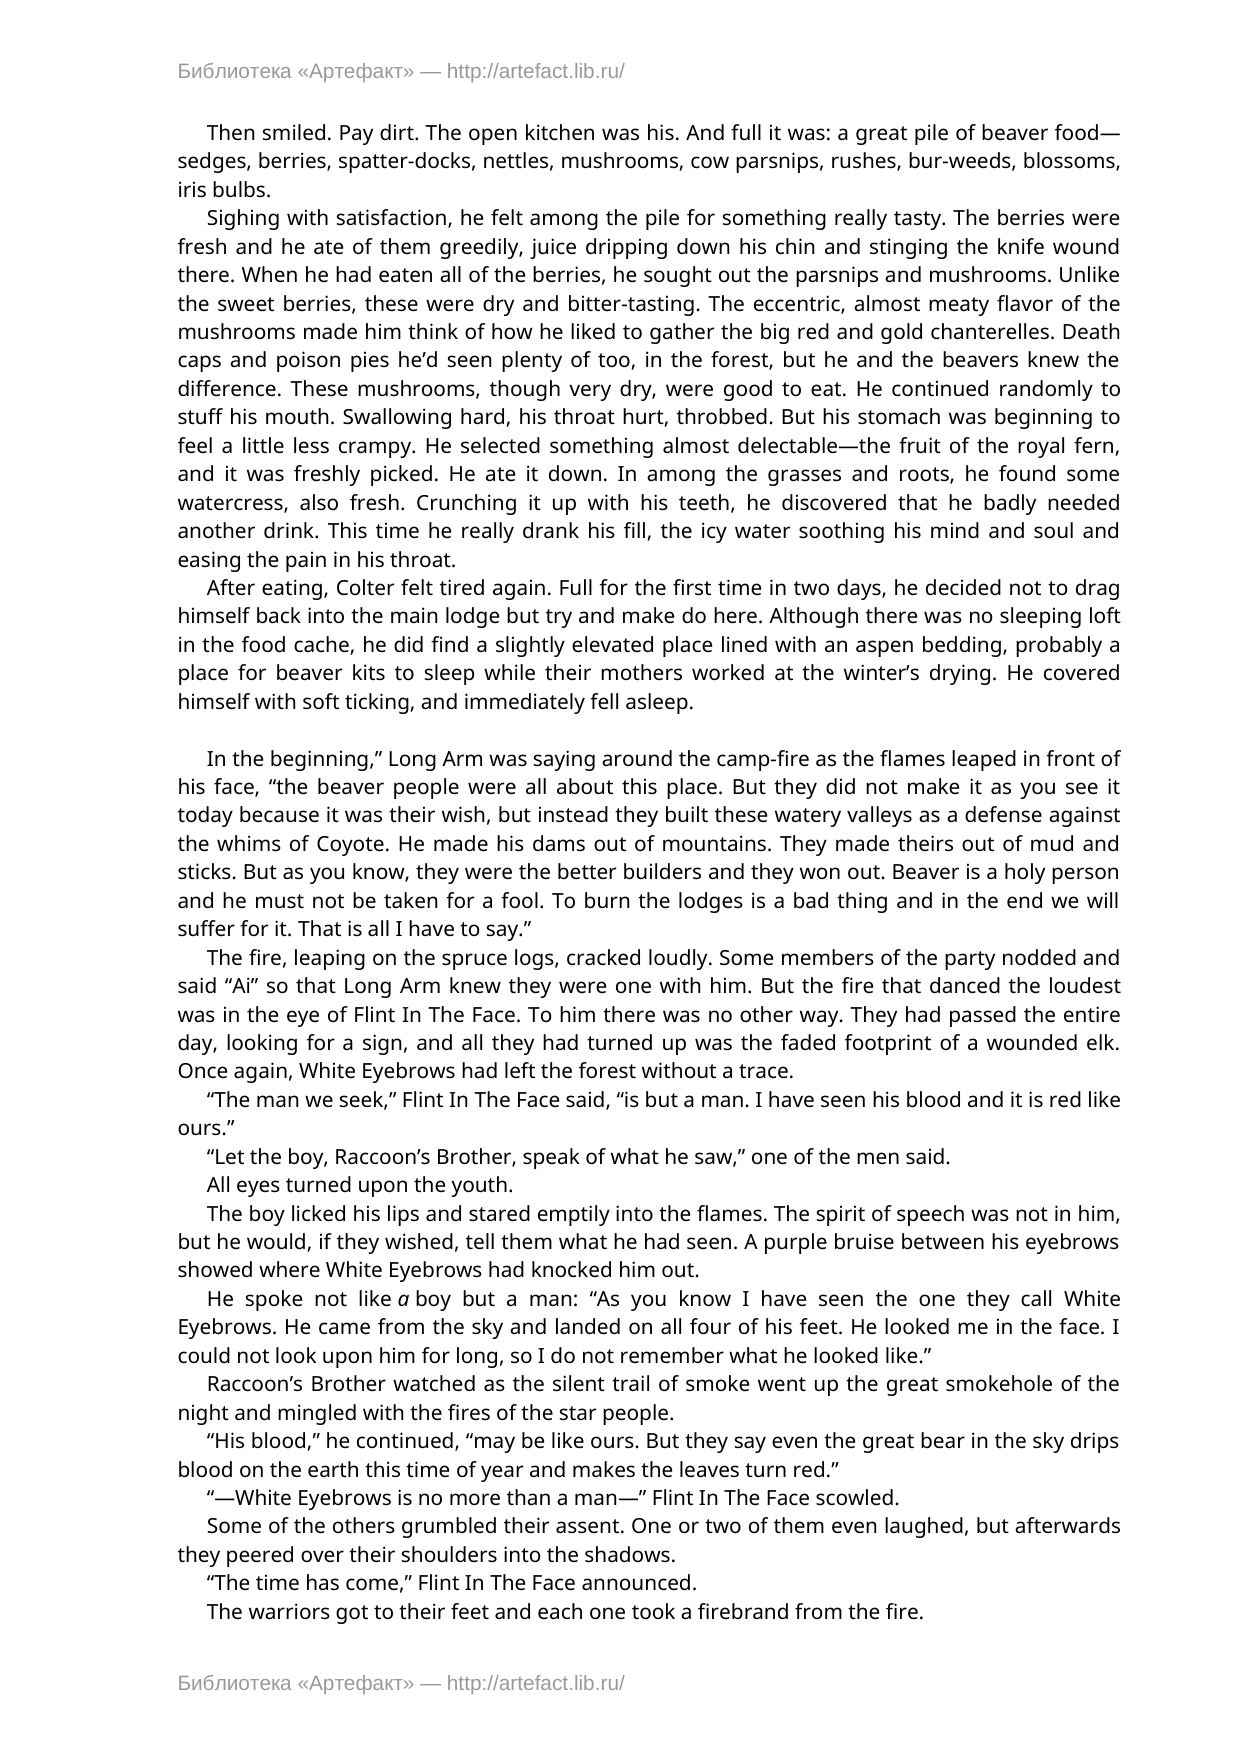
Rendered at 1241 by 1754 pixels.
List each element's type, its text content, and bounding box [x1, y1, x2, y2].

text The boy licked his lips and stared emptily into the flames. The spirit of speech was not in him, but he would, if they wished, tell them what he had seen. A purple bruise between his eyebrows showed where White Eyebrows had knocked him out. [177, 1199, 1122, 1284]
text All eyes turned upon the youth. [177, 1170, 1122, 1199]
text “—White Eyebrows is no more than a man—” Flint In The Face scowled. [177, 1483, 1122, 1512]
text The warriors got to their feet and each one took a firebrand from the fire. [177, 1597, 1122, 1625]
text Then smiled. Pay dirt. The open kitchen was his. And full it was: a great pile of beaver food—sedges, berries, spatter-docks, nettles, mushrooms, cow parsnips, rushes, bur-weeds, blossoms, iris bulbs. [177, 118, 1122, 203]
text He spoke not like a boy but a man: “As you know I have seen the one they call White Eyebrows. He came from the sky and landed on all four of his feet. He looked me in the face. I could not look upon him for long, so I do not remember what he looked like.” [177, 1284, 1122, 1369]
text The fire, leaping on the spruce logs, cracked loudly. Some members of the party nodded and said “Ai” so that Long Arm knew they were one with him. But the fire that danced the loudest was in the eye of Flint In The Face. To him there was no other way. They had passed the entire day, looking for a sign, and all they had turned up was the faded footprint of a wounded elk. Once again, White Eyebrows had left the forest without a trace. [177, 943, 1122, 1085]
text “The man we seek,” Flint In The Face said, “is but a man. I have seen his blood and it is red like ours.” [177, 1085, 1122, 1142]
text Raccoon’s Brother watched as the silent trail of smoke went up the great smokehole of the night and mingled with the fires of the star people. [177, 1369, 1122, 1426]
text “His blood,” he continued, “may be like ours. But they say even the great bear in the sky drips blood on the earth this time of year and makes the leaves turn red.” [177, 1426, 1122, 1483]
text “Let the boy, Raccoon’s Brother, speak of what he saw,” one of the men said. [177, 1142, 1122, 1170]
text Sighing with satisfaction, he felt among the pile for something really tasty. The berries were fresh and he ate of them greedily, juice dripping down his chin and stinging the knife wound there. When he had eaten all of the berries, he sought out the parsnips and mushrooms. Unlike the sweet berries, these were dry and bitter-tasting. The eccentric, almost meaty flavor of the mushrooms made him think of how he liked to gather the big red and gold chanterelles. Death caps and poison pies he’d seen plenty of too, in the forest, but he and the beavers knew the difference. These mushrooms, though very dry, were good to eat. He continued randomly to stuff his mouth. Swallowing hard, his throat hurt, throbbed. But his stomach was beginning to feel a little less crampy. He selected something almost delectable—the fruit of the royal fern, and it was freshly picked. He ate it down. In among the grasses and roots, he found some watercress, also fresh. Crunching it up with his teeth, he discovered that he badly needed another drink. This time he really drank his fill, the icy water soothing his mind and soul and easing the pain in his throat. [177, 203, 1122, 573]
text “The time has come,” Flint In The Face announced. [177, 1568, 1122, 1597]
text In the beginning,” Long Arm was saying around the camp-fire as the flames leaped in front of his face, “the beaver people were all about this place. But they did not make it as you see it today because it was their wish, but instead they built these watery valleys as a defense against the whims of Coyote. He made his dams out of mountains. They made theirs out of mud and sticks. But as you know, they were the better builders and they won out. Beaver is a holy person and he must not be taken for a fool. To burn the lodges is a bad thing and in the end we will suffer for it. That is all I have to say.” [177, 744, 1122, 943]
text After eating, Colter felt tired again. Full for the first time in two days, he decided not to drag himself back into the main lodge but try and make do here. Although there was no sleeping loft in the food cache, he did find a slightly elevated place lined with an aspen bedding, probably a place for beaver kits to sleep while their mothers worked at the winter’s drying. He covered himself with soft ticking, and immediately fell asleep. [177, 573, 1122, 715]
text Some of the others grumbled their assent. One or two of them even laughed, but afterwards they peered over their shoulders into the shadows. [177, 1512, 1122, 1568]
